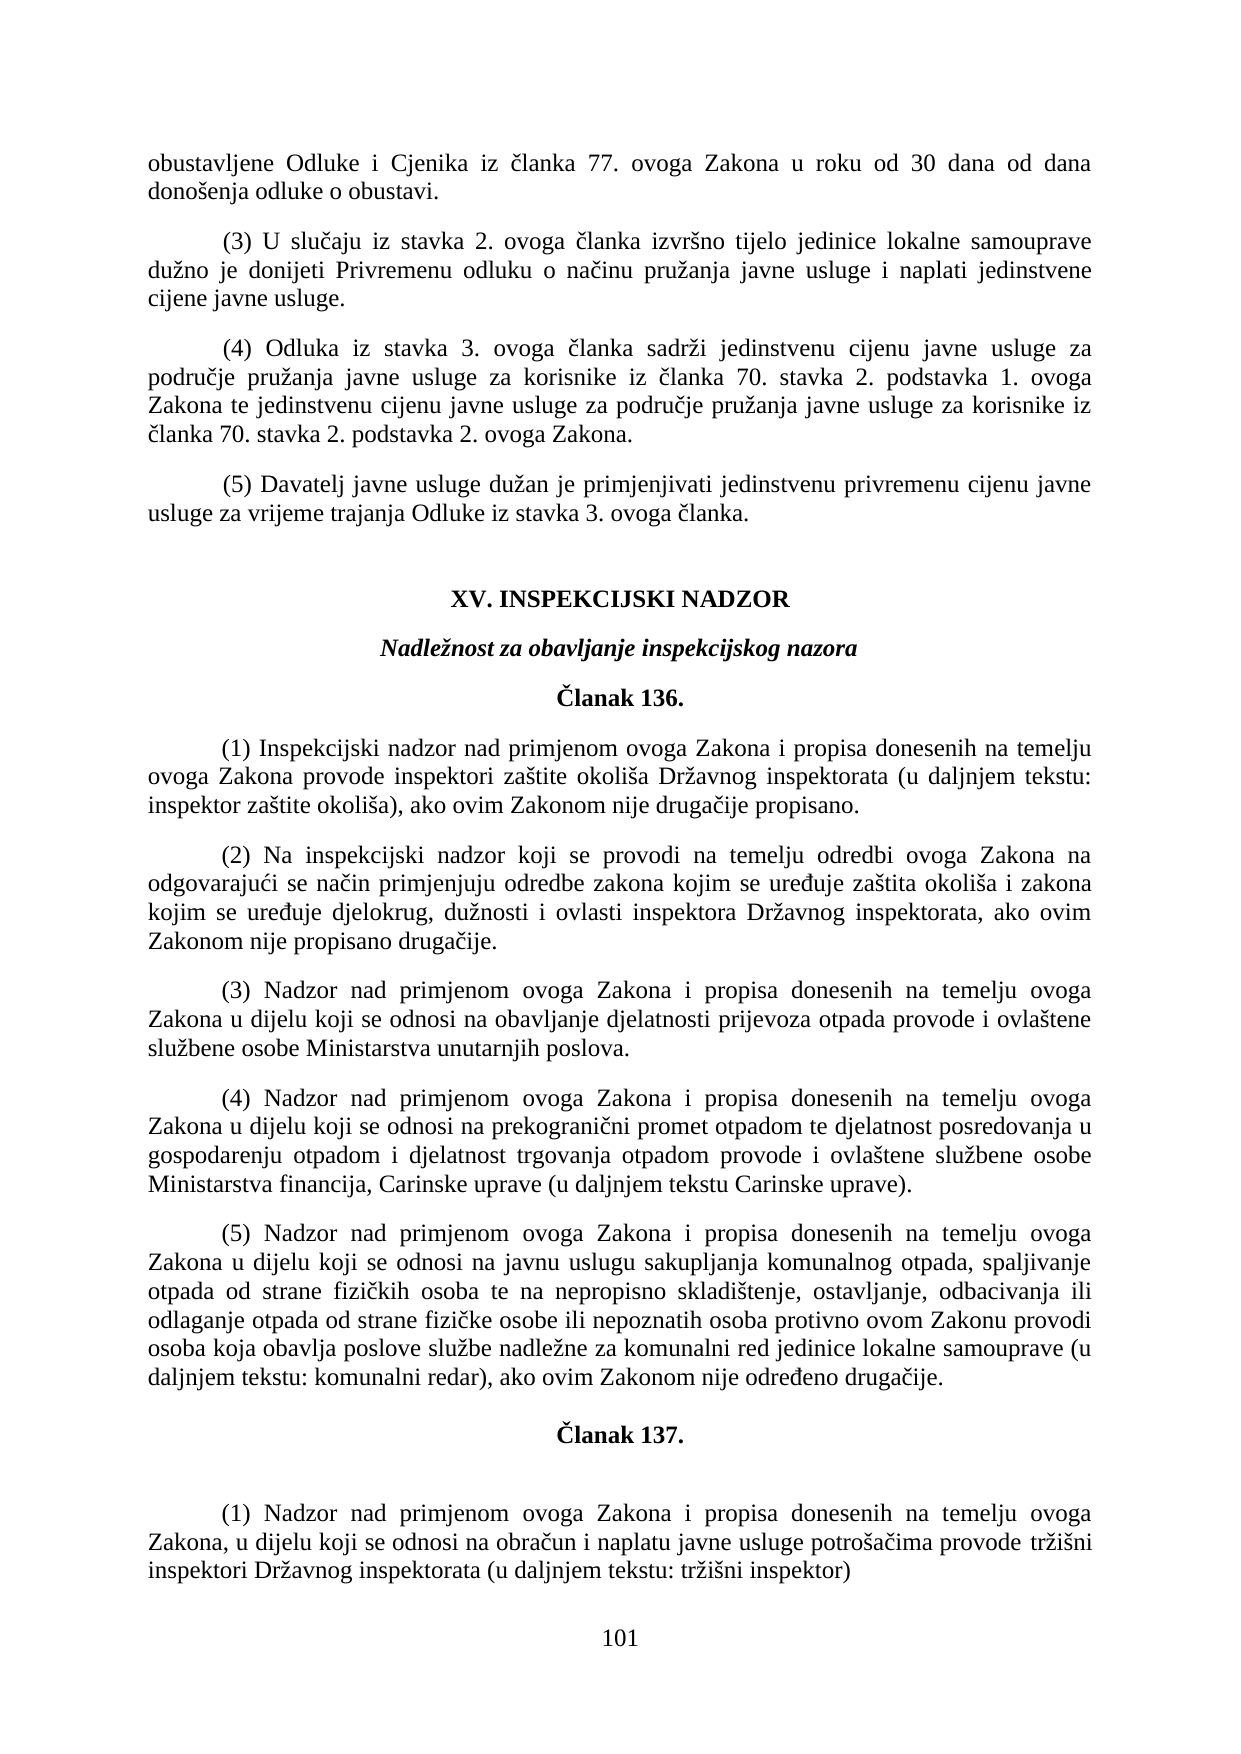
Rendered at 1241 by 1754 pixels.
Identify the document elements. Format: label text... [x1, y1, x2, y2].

text (1) Inspekcijski nadzor nad primjenom ovoga Zakona i propisa donesenih na temelju ovoga Zakona provode inspektori zaštite okoliša Državnog inspektorata (u daljnjem tekstu: inspektor zaštite okoliša), ako ovim Zakonom nije drugačije propisano. [148, 733, 1093, 819]
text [148, 148, 1093, 205]
text Članak 137. [148, 1420, 1093, 1448]
text (1) Nadzor nad primjenom ovoga Zakona i propisa donesenih na temelju ovoga Zakona, u dijelu koji se odnosi na obračun i naplatu javne usluge potrošačima provode tržišni inspektori Državnog inspektorata (u daljnjem tekstu: tržišni inspektor) [148, 1498, 1093, 1584]
text Članak 136. [148, 683, 1093, 712]
text (3) Nadzor nad primjenom ovoga Zakona i propisa donesenih na temelju ovoga Zakona u dijelu koji se odnosi na obavljanje djelatnosti prijevoza otpada provode i ovlaštene službene osobe Ministarstva unutarnjih poslova. [148, 976, 1093, 1062]
text (4) Odluka iz stavka 3. ovoga članka sadrži jedinstvenu cijenu javne usluge za područje pružanja javne usluge za korisnike iz članka 70. stavka 2. podstavka 1. ovoga Zakona te jedinstvenu cijenu javne usluge za područje pružanja javne usluge za korisnike iz članka 70. stavka 2. podstavka 2. ovoga Zakona. [148, 333, 1093, 448]
text XV. INSPEKCIJSKI NADZOR [148, 584, 1093, 613]
text (2) Na inspekcijski nadzor koji se provodi na temelju odredbi ovoga Zakona na odgovarajući se način primjenjuju odredbe zakona kojim se uređuje zaštita okoliša i zakona kojim se uređuje djelokrug, dužnosti i ovlasti inspektora Državnog inspektorata, ako ovim Zakonom nije propisano drugačije. [148, 840, 1093, 955]
text (3) U slučaju iz stavka 2. ovoga članka izvršno tijelo jedinice lokalne samouprave dužno je donijeti Privremenu odluku o načinu pružanja javne usluge i naplati jedinstvene cijene javne usluge. [148, 226, 1093, 312]
text (5) Nadzor nad primjenom ovoga Zakona i propisa donesenih na temelju ovoga Zakona u dijelu koji se odnosi na javnu uslugu sakupljanja komunalnog otpada, spaljivanje otpada od strane fizičkih osoba te na nepropisno skladištenje, ostavljanje, odbacivanja ili odlaganje otpada od strane fizičke osobe ili nepoznatih osoba protivno ovom Zakonu provodi osoba koja obavlja poslove službe nadležne za komunalni red jedinice lokalne samouprave (u daljnjem tekstu: komunalni redar), ako ovim Zakonom nije određeno drugačije. [148, 1218, 1093, 1391]
text (4) Nadzor nad primjenom ovoga Zakona i propisa donesenih na temelju ovoga Zakona u dijelu koji se odnosi na prekogranični promet otpadom te djelatnost posredovanja u gospodarenju otpadom i djelatnost trgovanja otpadom provode i ovlaštene službene osobe Ministarstva financija, Carinske uprave (u daljnjem tekstu Carinske uprave). [148, 1083, 1093, 1198]
text (5) Davatelj javne usluge dužan je primjenjivati jedinstvenu privremenu cijenu javne usluge za vrijeme trajanja Odluke iz stavka 3. ovoga članka. [148, 469, 1093, 526]
text Nadležnost za obavljanje inspekcijskog nazora [148, 633, 1093, 662]
